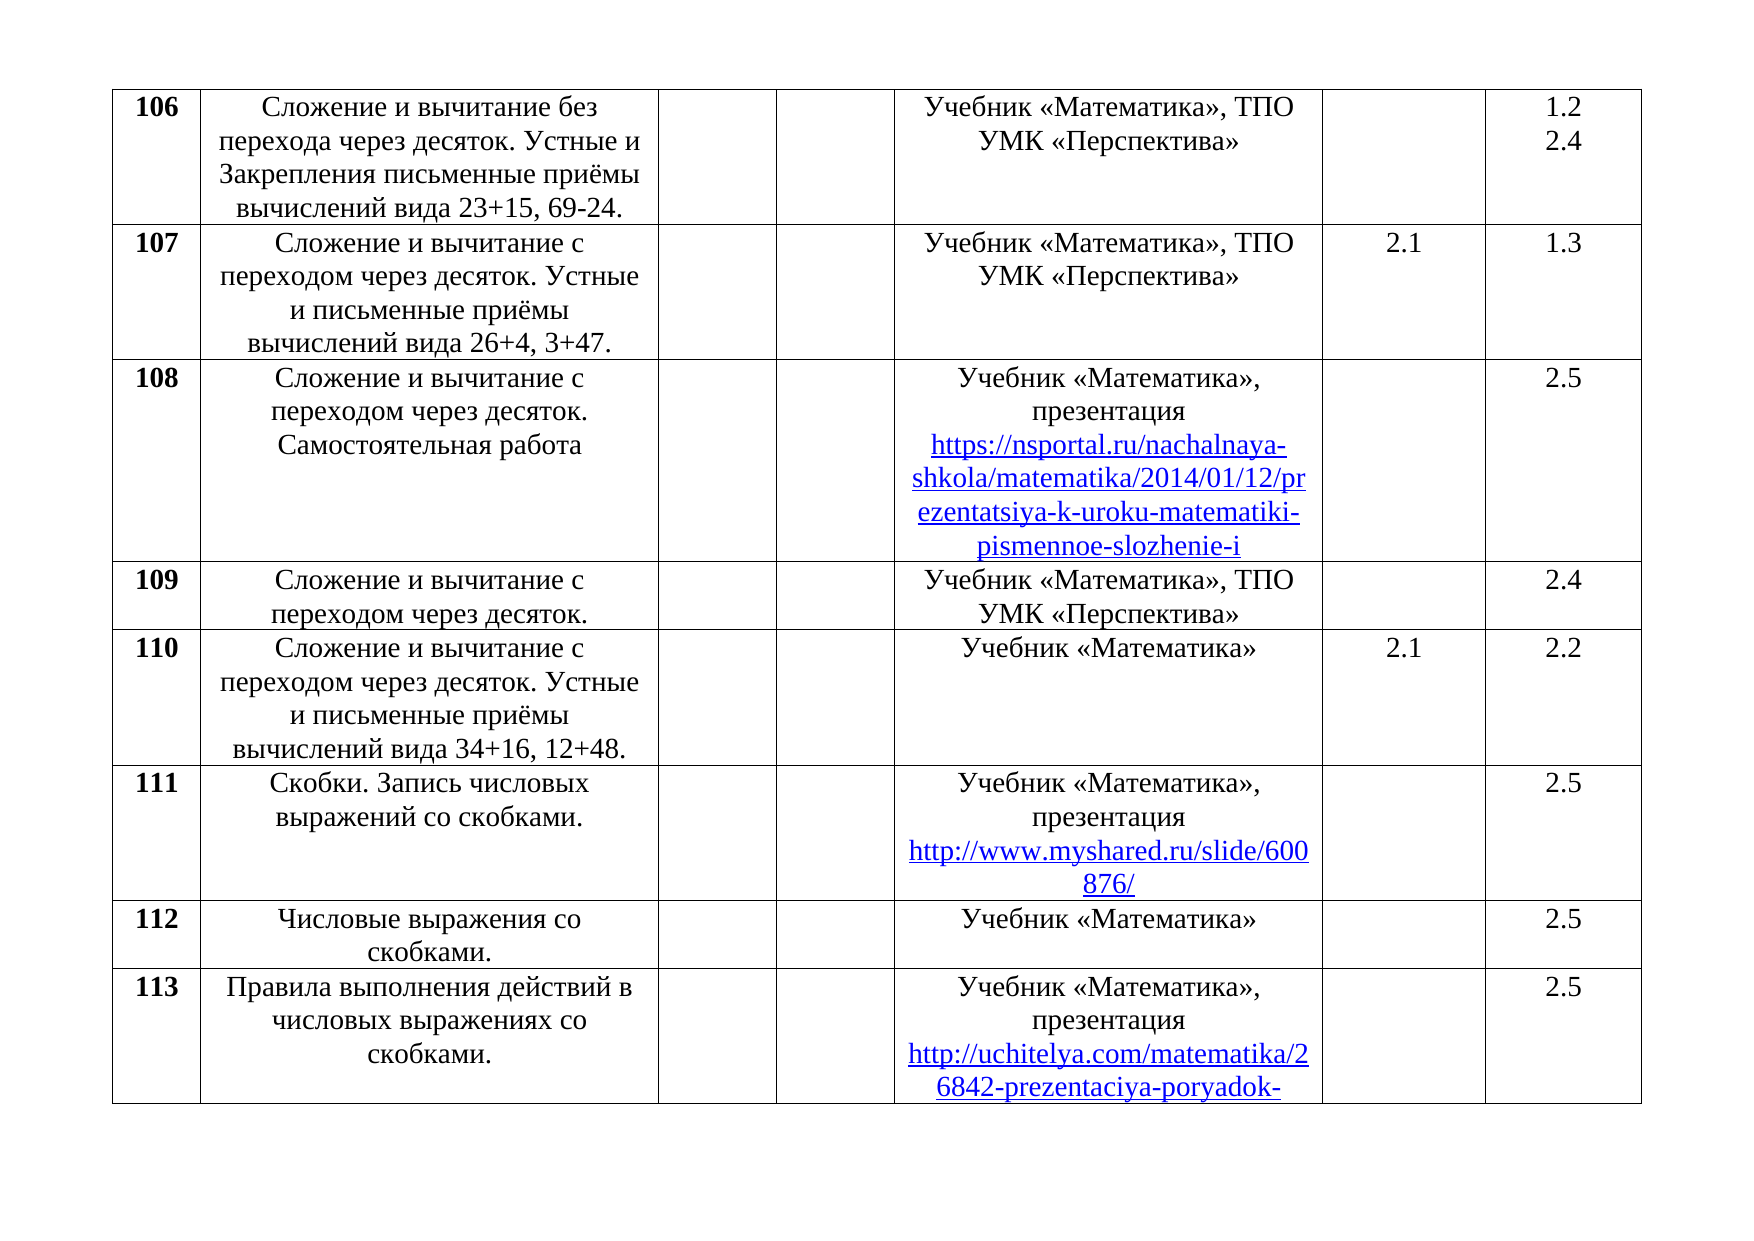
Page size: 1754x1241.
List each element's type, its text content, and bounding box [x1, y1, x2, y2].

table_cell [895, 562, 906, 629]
table_cell 2.5 [1486, 766, 1641, 900]
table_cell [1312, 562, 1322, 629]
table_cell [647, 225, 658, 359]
table_cell 109 [113, 562, 200, 629]
table_cell 2.4 [1486, 562, 1641, 629]
table_cell [659, 901, 776, 968]
table_cell [777, 969, 894, 1103]
table_cell 2.2 [1486, 630, 1641, 764]
table_cell 1.3 [1486, 225, 1641, 359]
table_cell Учебник «Математика», ТПО УМК «Перспектива» [895, 90, 1322, 224]
table_cell [659, 360, 776, 561]
table_cell 2.5 [1486, 360, 1641, 561]
table_cell 111 [113, 766, 200, 900]
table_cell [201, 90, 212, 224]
table_cell 113 [113, 969, 200, 1103]
table_cell [1323, 969, 1485, 1103]
table_cell Учебник «Математика», ТПО УМК «Перспектива» [895, 225, 1322, 359]
table_cell [1323, 360, 1485, 561]
table_cell 106 [113, 90, 200, 224]
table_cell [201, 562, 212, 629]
table_cell [1323, 90, 1485, 224]
table_cell 1.2 2.4 [1486, 90, 1641, 224]
table_cell Учебник «Математика» [895, 901, 1322, 968]
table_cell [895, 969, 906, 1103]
table_cell Скобки. Запись числовых выражений со скобками. [201, 766, 658, 900]
table_cell [777, 360, 894, 561]
table_cell [659, 225, 776, 359]
table_cell [777, 901, 894, 968]
table_cell [777, 562, 894, 629]
table_cell [659, 630, 776, 764]
table_cell 107 [113, 225, 200, 359]
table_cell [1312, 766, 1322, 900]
table_cell [1323, 766, 1485, 900]
table_cell [659, 90, 776, 224]
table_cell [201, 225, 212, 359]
table_cell Учебник «Математика» [895, 630, 1322, 764]
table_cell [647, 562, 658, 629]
table_cell [777, 766, 894, 900]
table_cell 2.1 [1323, 225, 1485, 359]
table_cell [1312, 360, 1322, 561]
table_cell [1323, 562, 1485, 629]
table_cell [659, 969, 776, 1103]
table_cell 2.1 [1323, 630, 1485, 764]
table_cell Сложение и вычитание с переходом через десяток. Самостоятельная работа [201, 360, 658, 561]
table_cell [659, 562, 776, 629]
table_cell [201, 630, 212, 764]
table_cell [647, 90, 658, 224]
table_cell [201, 969, 658, 1103]
table_cell 108 [113, 360, 200, 561]
table_cell [777, 225, 894, 359]
table_cell [777, 90, 894, 224]
table_cell [777, 630, 894, 764]
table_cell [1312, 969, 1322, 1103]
table_cell [659, 766, 776, 900]
table_cell 110 [113, 630, 200, 764]
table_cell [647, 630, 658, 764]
table_cell 2.5 [1486, 969, 1641, 1103]
table_cell 2.5 [1486, 901, 1641, 968]
table_cell [1323, 901, 1485, 968]
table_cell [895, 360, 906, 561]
table_cell 112 [113, 901, 200, 968]
